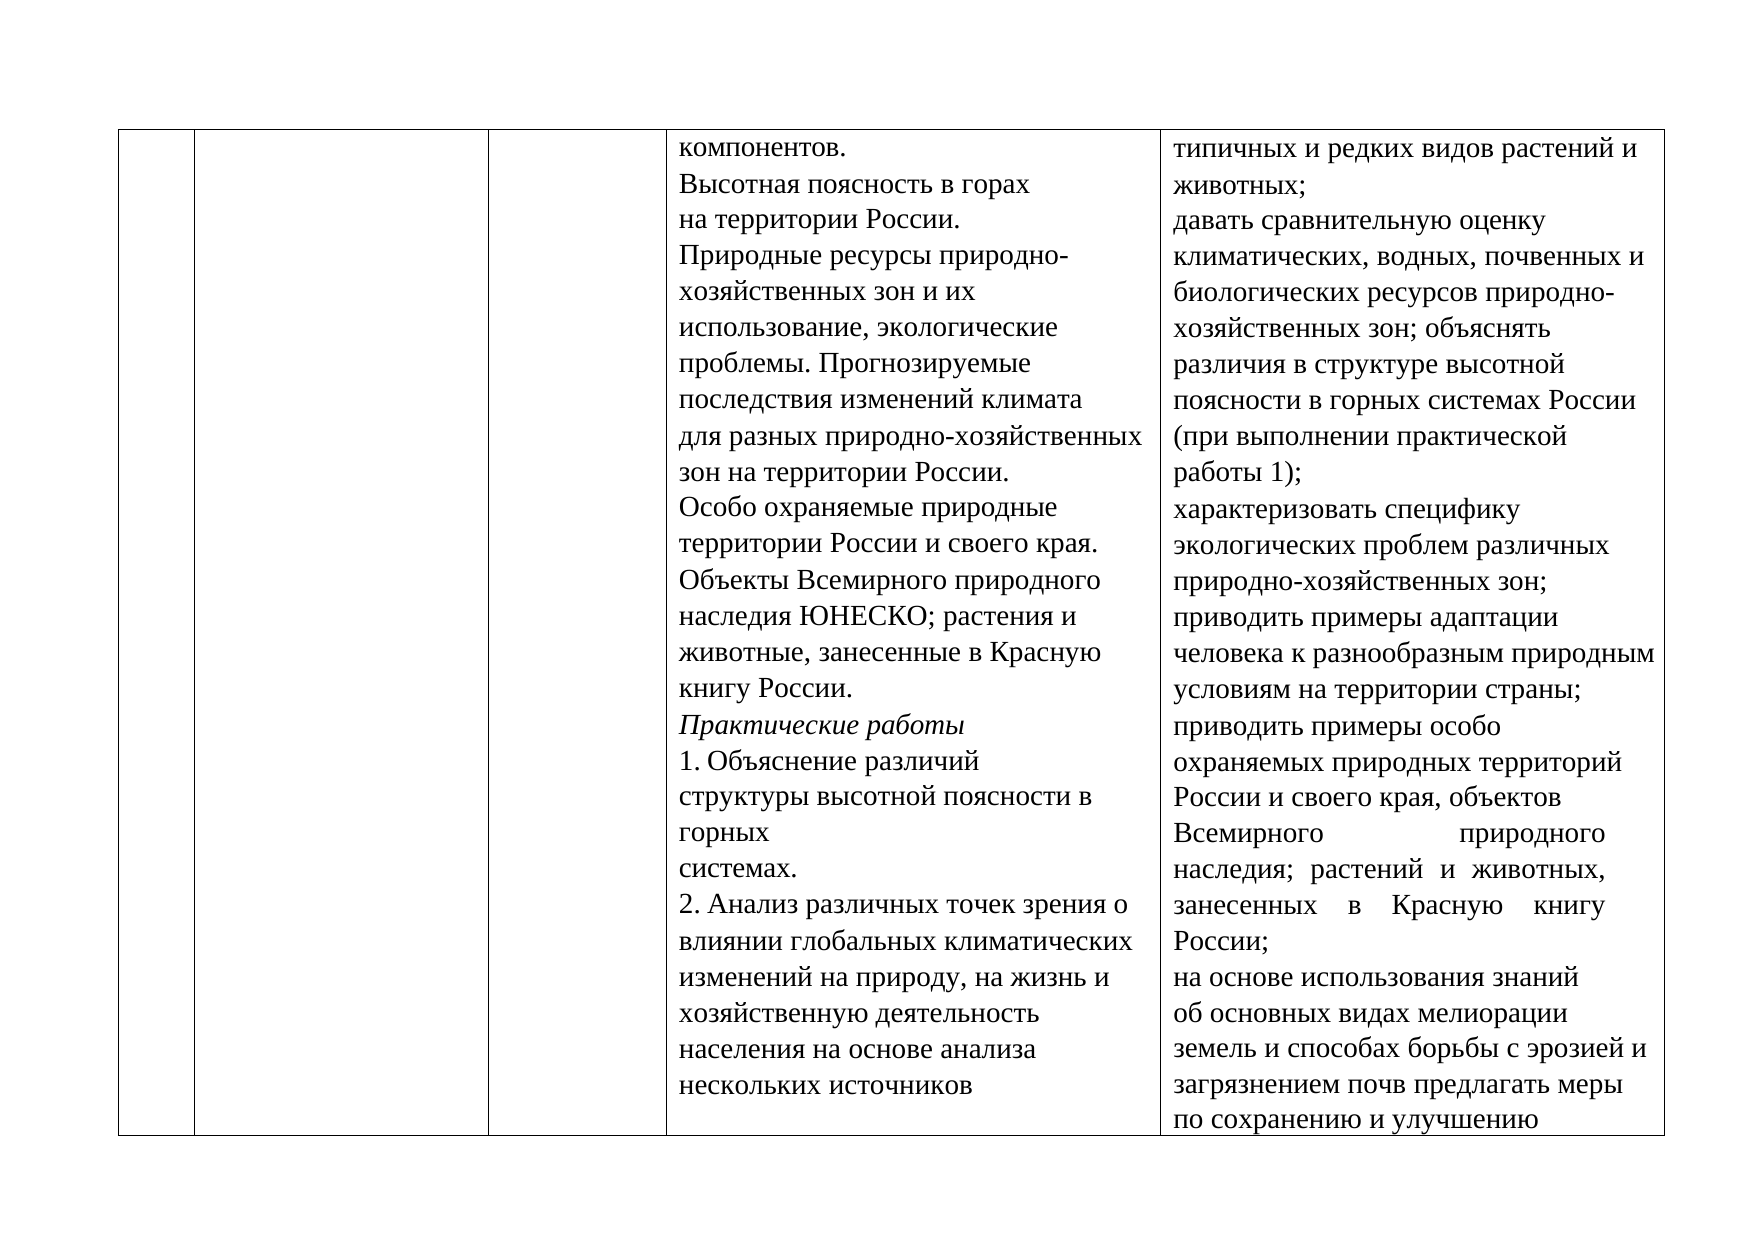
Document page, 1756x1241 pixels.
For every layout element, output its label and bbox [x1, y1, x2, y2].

table_header [1161, 130, 1664, 1135]
table_header [195, 130, 488, 1135]
table_header [119, 130, 194, 1135]
table_header [489, 130, 666, 1135]
table_header [667, 130, 1160, 1135]
